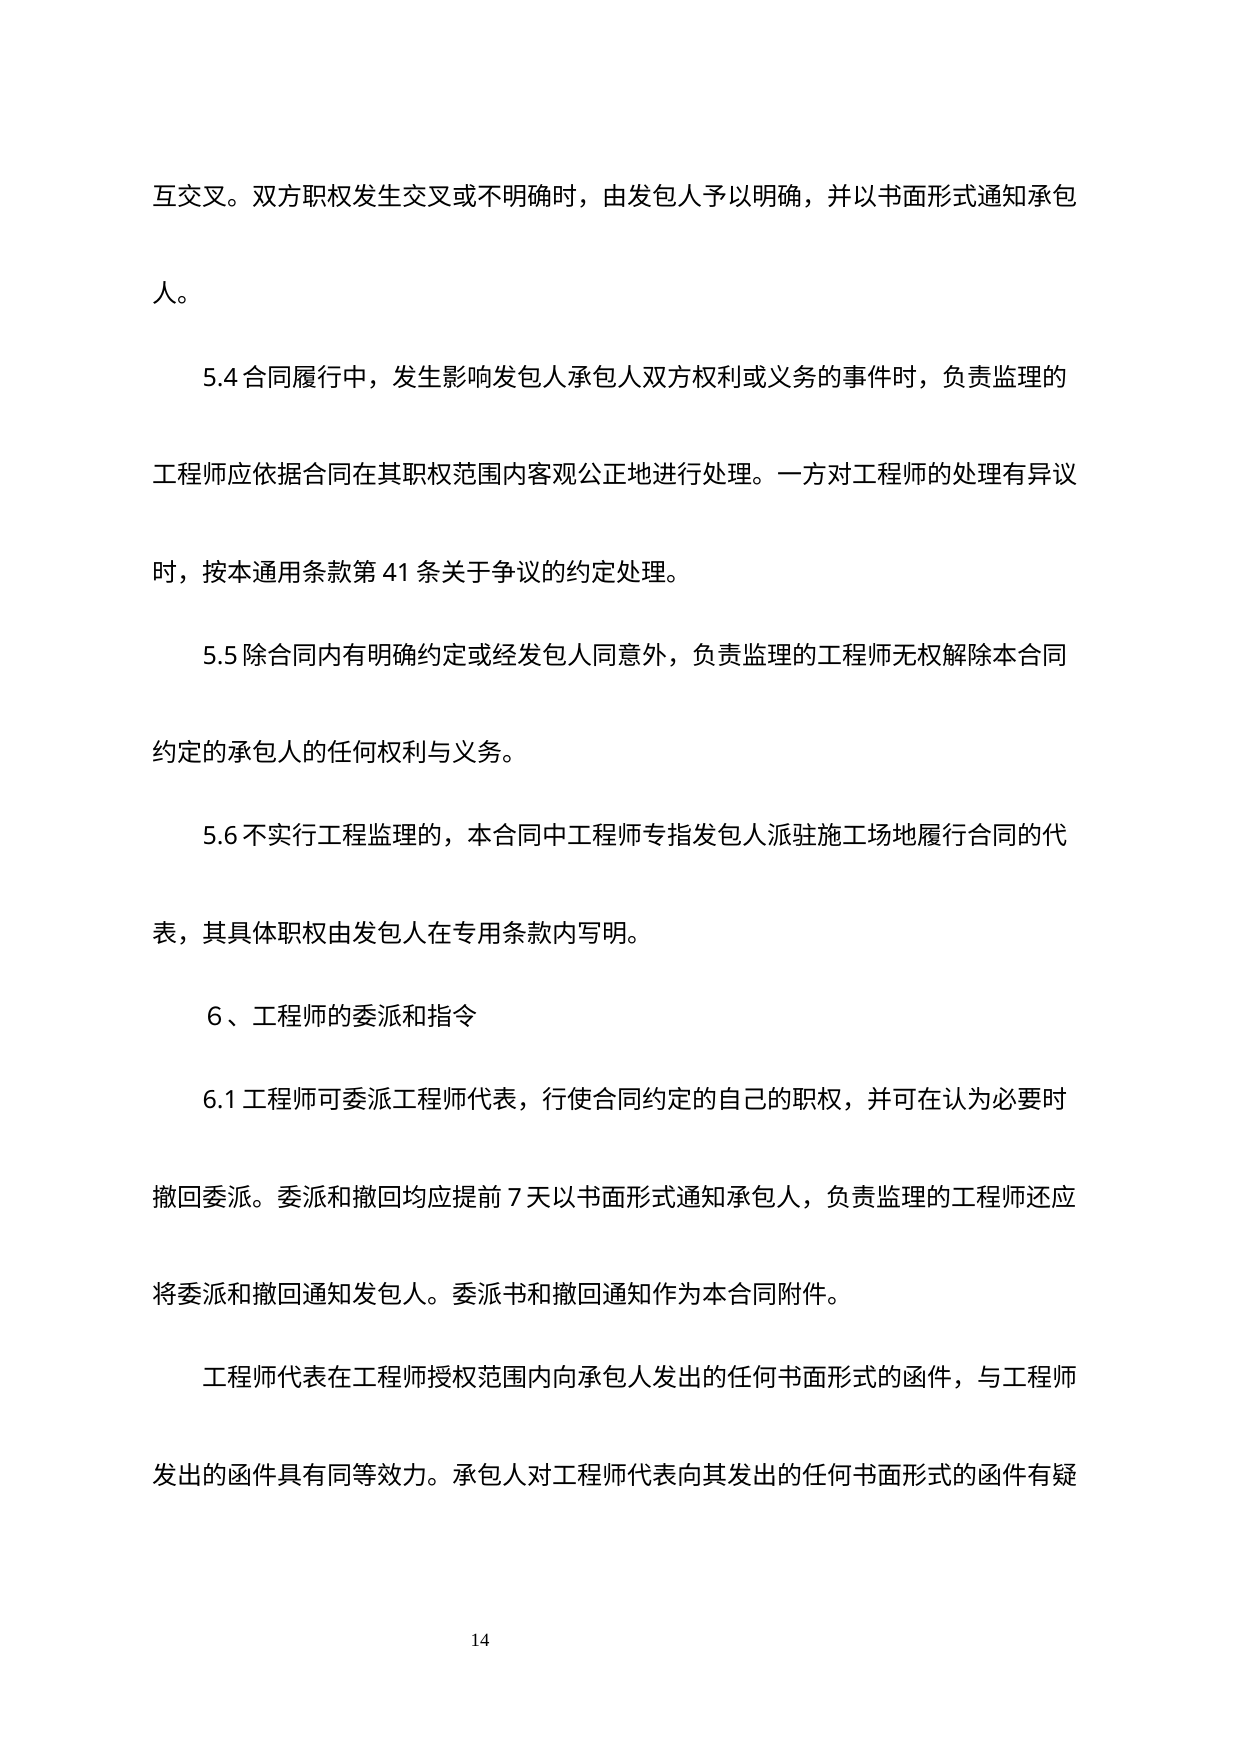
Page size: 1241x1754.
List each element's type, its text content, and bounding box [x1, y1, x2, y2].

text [152, 162, 1088, 324]
text 5.4合同履行中，发生影响发包人承包人双方权利或义务的事件时，负责监理的工程师应依据合同在其职权范围内客观公正地进行处理。一方对工程师的处理有异议时，按本通用条款第41条关于争议的约定处理。 [152, 343, 1088, 603]
text ６、工程师的委派和指令 [152, 982, 1088, 1047]
text 5.6不实行工程监理的，本合同中工程师专指发包人派驻施工场地履行合同的代表，其具体职权由发包人在专用条款内写明。 [152, 801, 1088, 964]
text 6.1工程师可委派工程师代表，行使合同约定的自己的职权，并可在认为必要时撤回委派。委派和撤回均应提前7天以书面形式通知承包人，负责监理的工程师还应将委派和撤回通知发包人。委派书和撤回通知作为本合同附件。 [152, 1065, 1088, 1325]
text 5.5除合同内有明确约定或经发包人同意外，负责监理的工程师无权解除本合同约定的承包人的任何权利与义务。 [152, 621, 1088, 783]
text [152, 1343, 1088, 1506]
